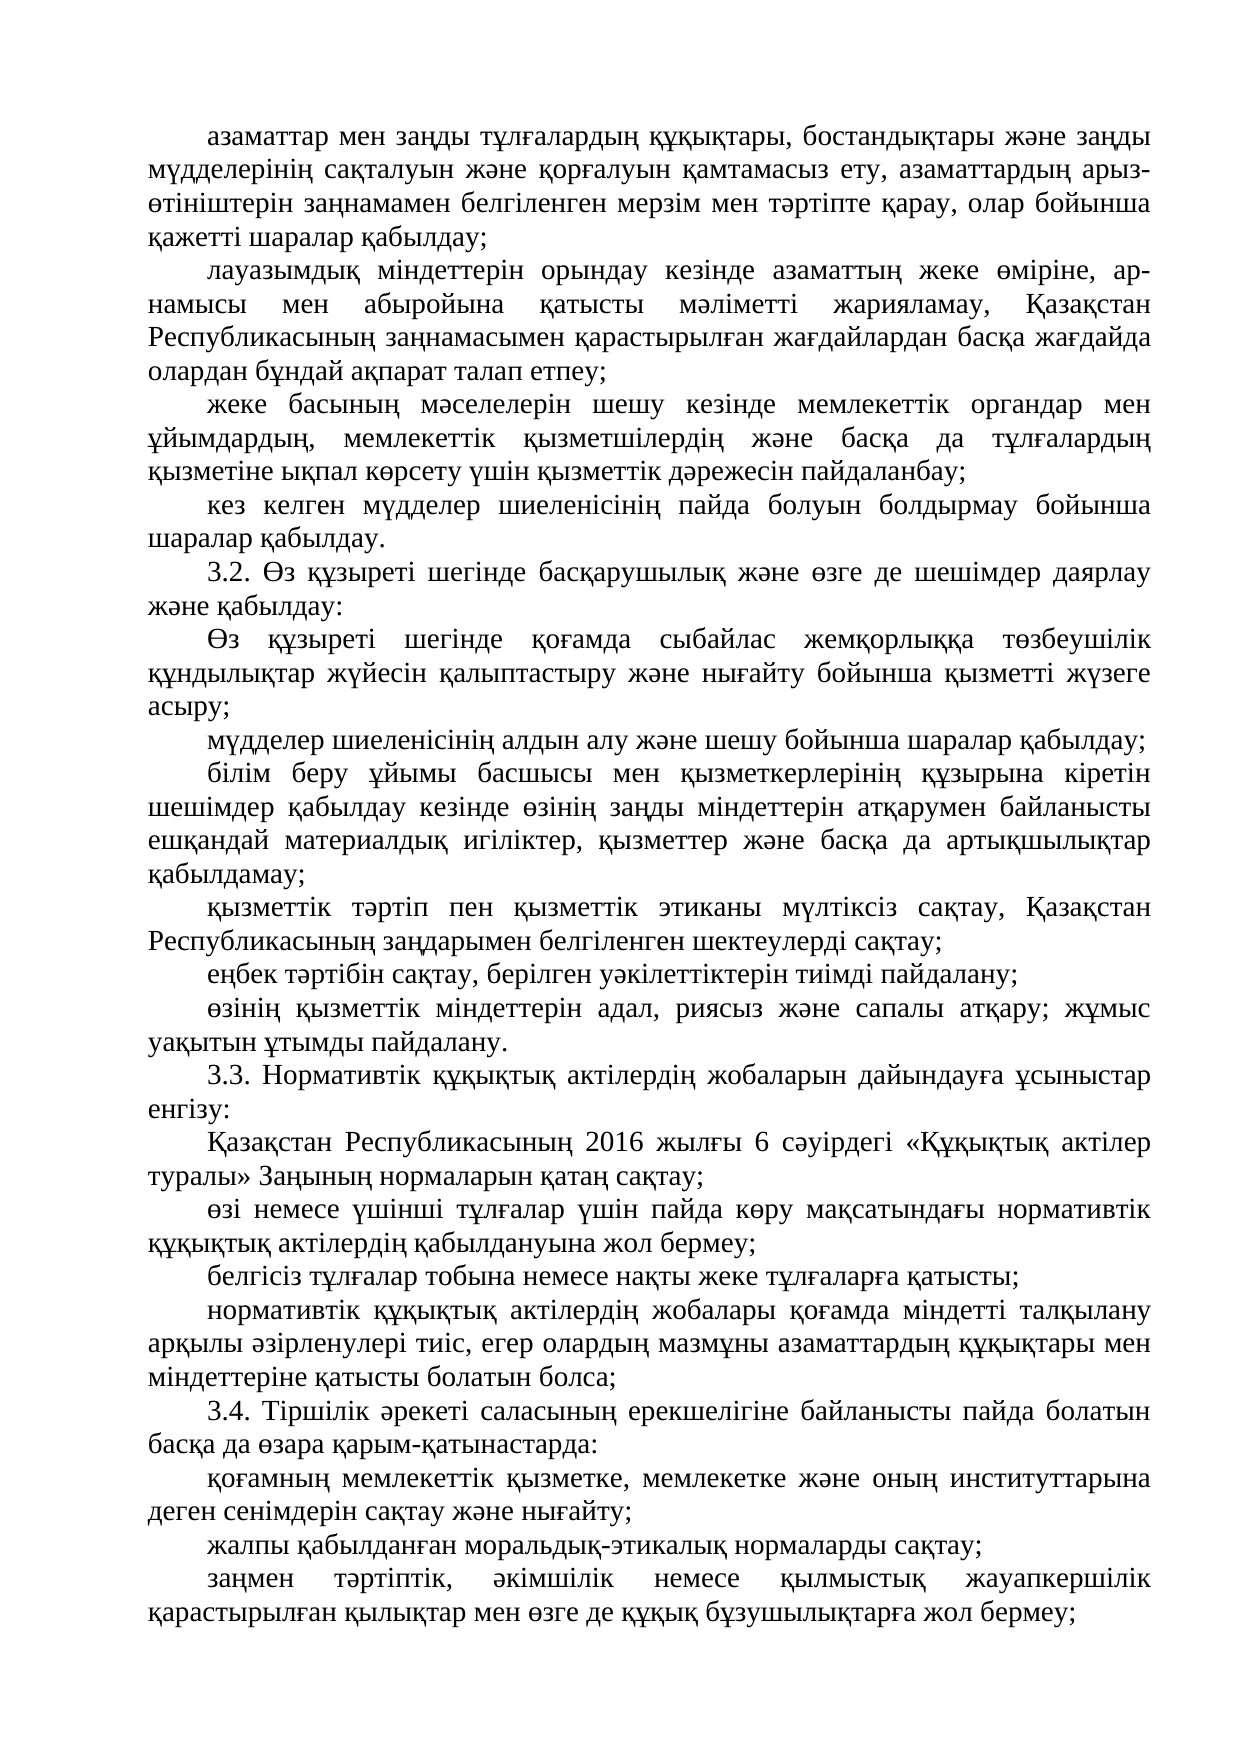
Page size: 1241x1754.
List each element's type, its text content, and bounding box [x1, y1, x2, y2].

text 3.2. Өз құзыреті шегінде басқарушылық және өзге де шешімдер даярлау және қабылдау: [148, 554, 1152, 621]
text 3.3. Нормативтік құқықтық актілердің жобаларын дайындауға ұсыныстар енгізу: [148, 1057, 1152, 1124]
text жалпы қабылданған моральдық-этикалық нормаларды сақтау; [118, 1527, 1152, 1560]
text өзі немесе үшінші тұлғалар үшін пайда көру мақсатындағы нормативтік құқықтық актілердің қабылдануына жол бермеу; [148, 1191, 1152, 1258]
text кез келген мүдделер шиеленісінің пайда болуын болдырмау бойынша шаралар қабылдау. [148, 487, 1152, 554]
text Өз құзыреті шегінде қоғамда сыбайлас жемқорлыққа төзбеушілік құндылықтар жүйесін қалыптастыру және нығайту бойынша қызметті жүзеге асыру; [148, 621, 1152, 722]
text нормативтік құқықтық актілердің жобалары қоғамда міндетті талқылану арқылы әзірленулері тиіс, егер олардың мазмұны азаматтардың құқықтары мен міндеттеріне қатысты болатын болса; [148, 1292, 1152, 1393]
text еңбек тәртібін сақтау, берілген уәкілеттіктерін тиімді пайдалану; [118, 957, 1152, 990]
text азаматтар мен заңды тұлғалардың құқықтары, бостандықтары және заңды мүдделерінің сақталуын және қорғалуын қамтамасыз ету, азаматтардың арыз-өтініштерін заңнамамен белгіленген мерзім мен тәртіпте қарау, олар бойынша қажетті шаралар қабылдау; [148, 118, 1152, 252]
text қоғамның мемлекеттік қызметке, мемлекетке және оның институттарына деген сенімдерін сақтау және нығайту; [148, 1460, 1152, 1527]
text 3.4. Тіршілік әрекеті саласының ерекшелігіне байланысты пайда болатын басқа да өзара қарым-қатынастарда: [148, 1393, 1152, 1460]
text лауазымдық міндеттерін орындау кезінде азаматтың жеке өміріне, ар-намысы мен абыройына қатысты мәліметті жарияламау, Қазақстан Республикасының заңнамасымен қарастырылған жағдайлардан басқа жағдайда олардан бұндай ақпарат талап етпеу; [148, 252, 1152, 386]
text білім беру ұйымы басшысы мен қызметкерлерінің құзырына кіретін шешімдер қабылдау кезінде өзінің заңды міндеттерін атқарумен байланысты ешқандай материалдық игіліктер, қызметтер және басқа да артықшылықтар қабылдамау; [148, 755, 1152, 889]
text мүдделер шиеленісінің алдын алу және шешу бойынша шаралар қабылдау; [118, 722, 1152, 755]
text заңмен тәртіптік, әкімшілік немесе қылмыстық жауапкершілік қарастырылған қылықтар мен өзге де құқық бұзушылықтарға жол бермеу; [148, 1560, 1152, 1627]
text қызметтік тәртіп пен қызметтік этиканы мүлтіксіз сақтау, Қазақстан Республикасының заңдарымен белгіленген шектеулерді сақтау; [148, 889, 1152, 957]
text белгісіз тұлғалар тобына немесе нақты жеке тұлғаларға қатысты; [118, 1258, 1152, 1292]
text Қазақстан Республикасының 2016 жылғы 6 сәуірдегі «Құқықтық актілер туралы» Заңының нормаларын қатаң сақтау; [148, 1124, 1152, 1191]
text жеке басының мәселелерін шешу кезінде мемлекеттік органдар мен ұйымдардың, мемлекеттік қызметшілердің және басқа да тұлғалардың қызметіне ықпал көрсету үшін қызметтік дәрежесін пайдаланбау; [148, 386, 1152, 487]
text өзінің қызметтік міндеттерін адал, риясыз және сапалы атқару; жұмыс уақытын ұтымды пайдалану. [148, 990, 1152, 1057]
